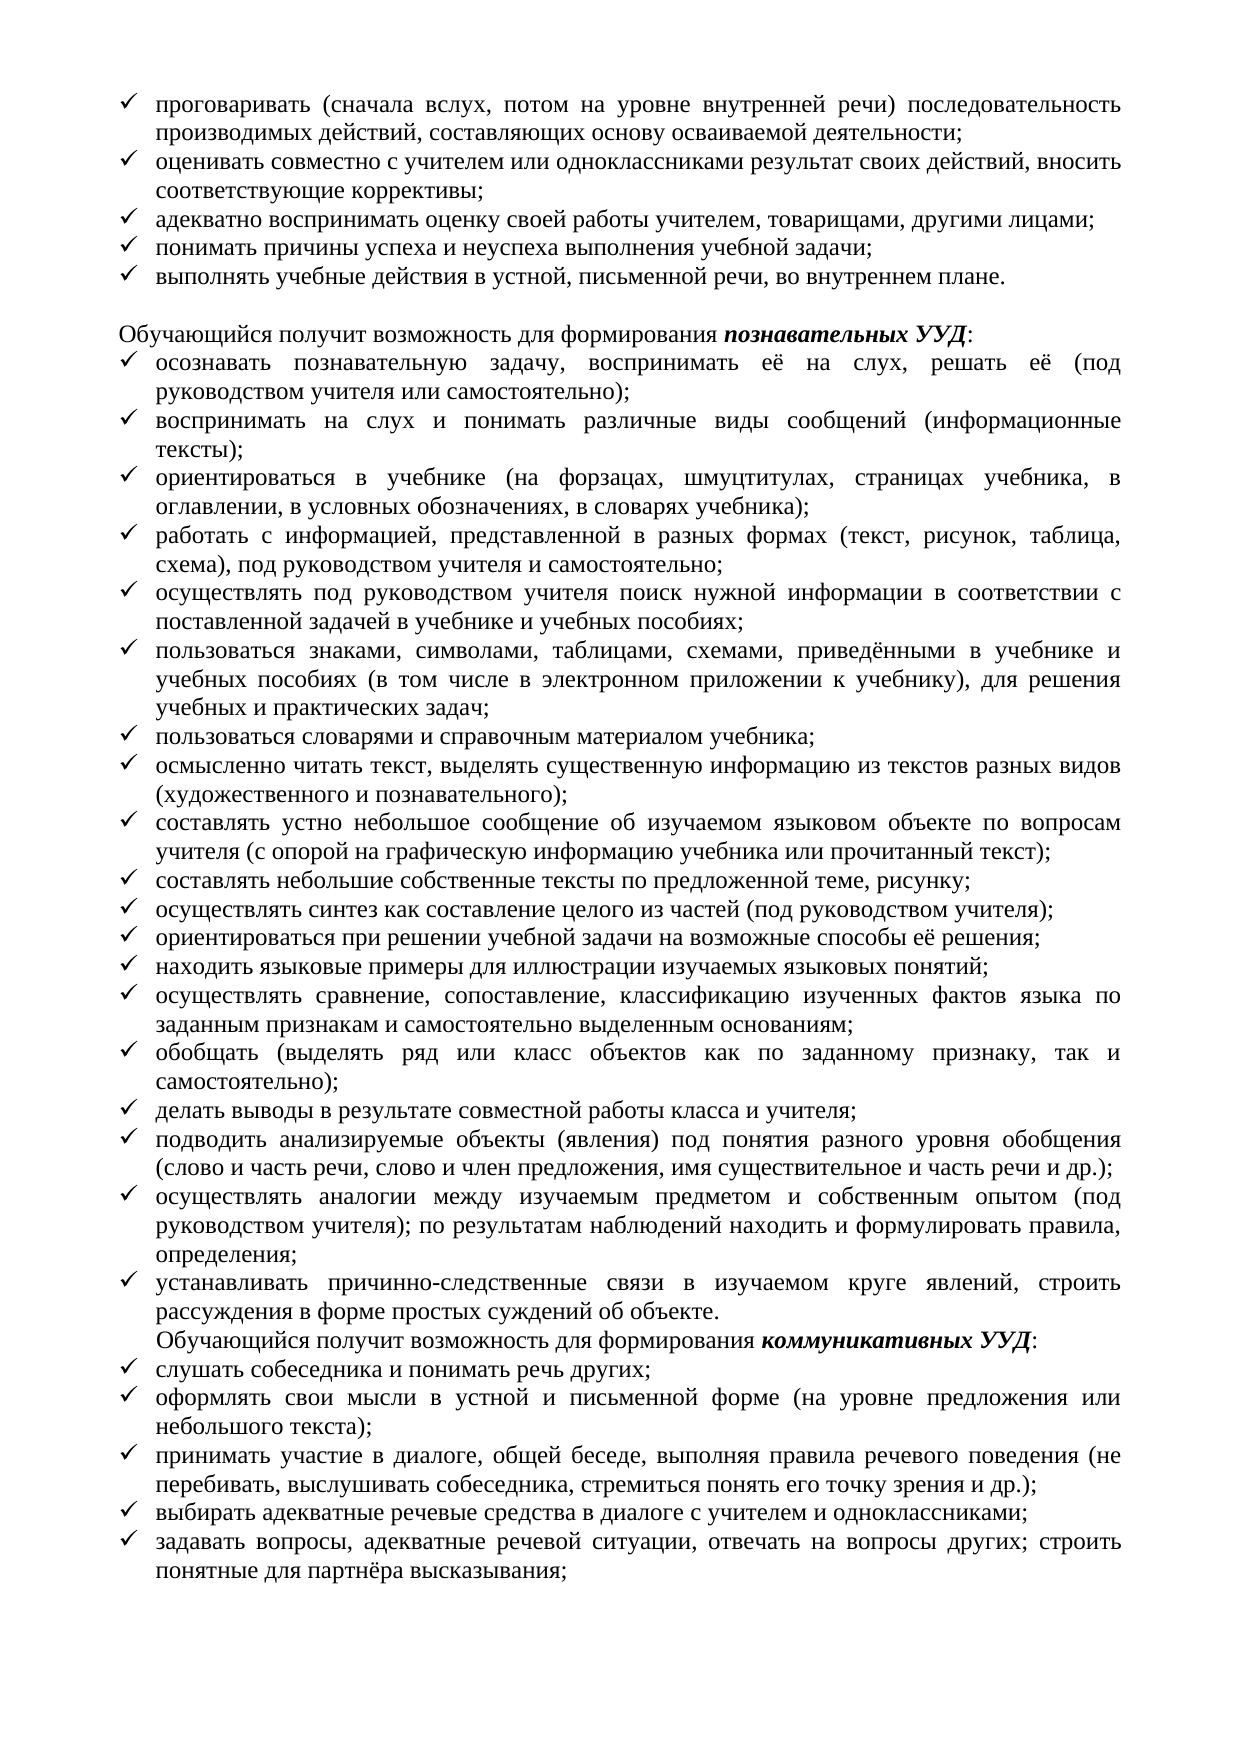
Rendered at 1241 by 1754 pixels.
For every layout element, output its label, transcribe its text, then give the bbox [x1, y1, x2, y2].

list Обучающийся получит возможность для формирования познавательных УУД: [118, 319, 1122, 347]
list оформлять свои мысли в устной и письменной форме (на уровне предложения или небольшого текста); [118, 1382, 1122, 1440]
list выбирать адекватные речевые средства в диалоге с учителем и одноклассниками; [118, 1497, 1122, 1526]
list пользоваться словарями и справочным материалом учебника; [118, 721, 1122, 750]
list составлять устно небольшое сообщение об изучаемом языковом объекте по вопросам учителя (с опорой на графическую информацию учебника или прочитанный текст); [118, 807, 1122, 865]
list работать с информацией, представленной в разных формах (текст, рисунок, таблица, схема), под руководством учителя и самостоятельно; [118, 520, 1122, 577]
list делать выводы в результате совместной работы класса и учителя; [118, 1095, 1122, 1124]
list составлять небольшие собственные тексты по предложенной теме, рисунку; [118, 865, 1122, 894]
text Обучающийся получит возможность для формирования коммуникативных УУД: [156, 1325, 1122, 1354]
list осуществлять под руководством учителя поиск нужной информации в соответствии с поставленной задачей в учебнике и учебных пособиях; [118, 577, 1122, 635]
list адекватно воспринимать оценку своей работы учителем, товарищами, другими лицами; [118, 204, 1122, 232]
list обобщать (выделять ряд или класс объектов как по заданному признаку, так и самостоятельно); [118, 1037, 1122, 1095]
list ориентироваться в учебнике (на форзацах, шмуцтитулах, страницах учебника, в оглавлении, в условных обозначениях, в словарях учебника); [118, 462, 1122, 520]
list воспринимать на слух и понимать различные виды сообщений (информационные тексты); [118, 405, 1122, 462]
list подводить анализируемые объекты (явления) под понятия разного уровня обобщения (слово и часть речи, слово и член предложения, имя существительное и часть речи и др.); [118, 1124, 1122, 1181]
list выполнять учебные действия в устной, письменной речи, во внутреннем плане. [118, 261, 1122, 290]
list находить языковые примеры для иллюстрации изучаемых языковых понятий; [118, 951, 1122, 980]
list ориентироваться при решении учебной задачи на возможные способы её решения; [118, 922, 1122, 951]
list задавать вопросы, адекватные речевой ситуации, отвечать на вопросы других; строить понятные для партнёра высказывания; [118, 1526, 1122, 1584]
list проговаривать (сначала вслух, потом на уровне внутренней речи) последовательность производимых действий, составляющих основу осваиваемой деятельности; [118, 89, 1122, 146]
list оценивать совместно с учителем или одноклассниками результат своих действий, вносить соответствующие коррективы; [118, 146, 1122, 204]
list устанавливать причинно-следственные связи в изучаемом круге явлений, строить рассуждения в форме простых суждений об объекте. [118, 1267, 1122, 1325]
list осмысленно читать текст, выделять существенную информацию из текстов разных видов (художественного и познавательного); [118, 750, 1122, 807]
list понимать причины успеха и неуспеха выполнения учебной задачи; [118, 232, 1122, 261]
list осуществлять аналогии между изучаемым предметом и собственным опытом (под руководством учителя); по результатам наблюдений находить и формулировать правила, определения; [118, 1181, 1122, 1267]
list осознавать познавательную задачу, воспринимать её на слух, решать её (под руководством учителя или самостоятельно); [118, 347, 1122, 405]
list слушать собеседника и понимать речь других; [118, 1354, 1122, 1382]
list осуществлять синтез как составление целого из частей (под руководством учителя); [118, 894, 1122, 922]
list принимать участие в диалоге, общей беседе, выполняя правила речевого поведения (не перебивать, выслушивать собеседника, стремиться понять его точку зрения и др.); [118, 1440, 1122, 1497]
list пользоваться знаками, символами, таблицами, схемами, приведёнными в учебнике и учебных пособиях (в том числе в электронном приложении к учебнику), для решения учебных и практических задач; [118, 635, 1122, 721]
list осуществлять сравнение, сопоставление, классификацию изученных фактов языка по заданным признакам и самостоятельно выделенным основаниям; [118, 980, 1122, 1037]
